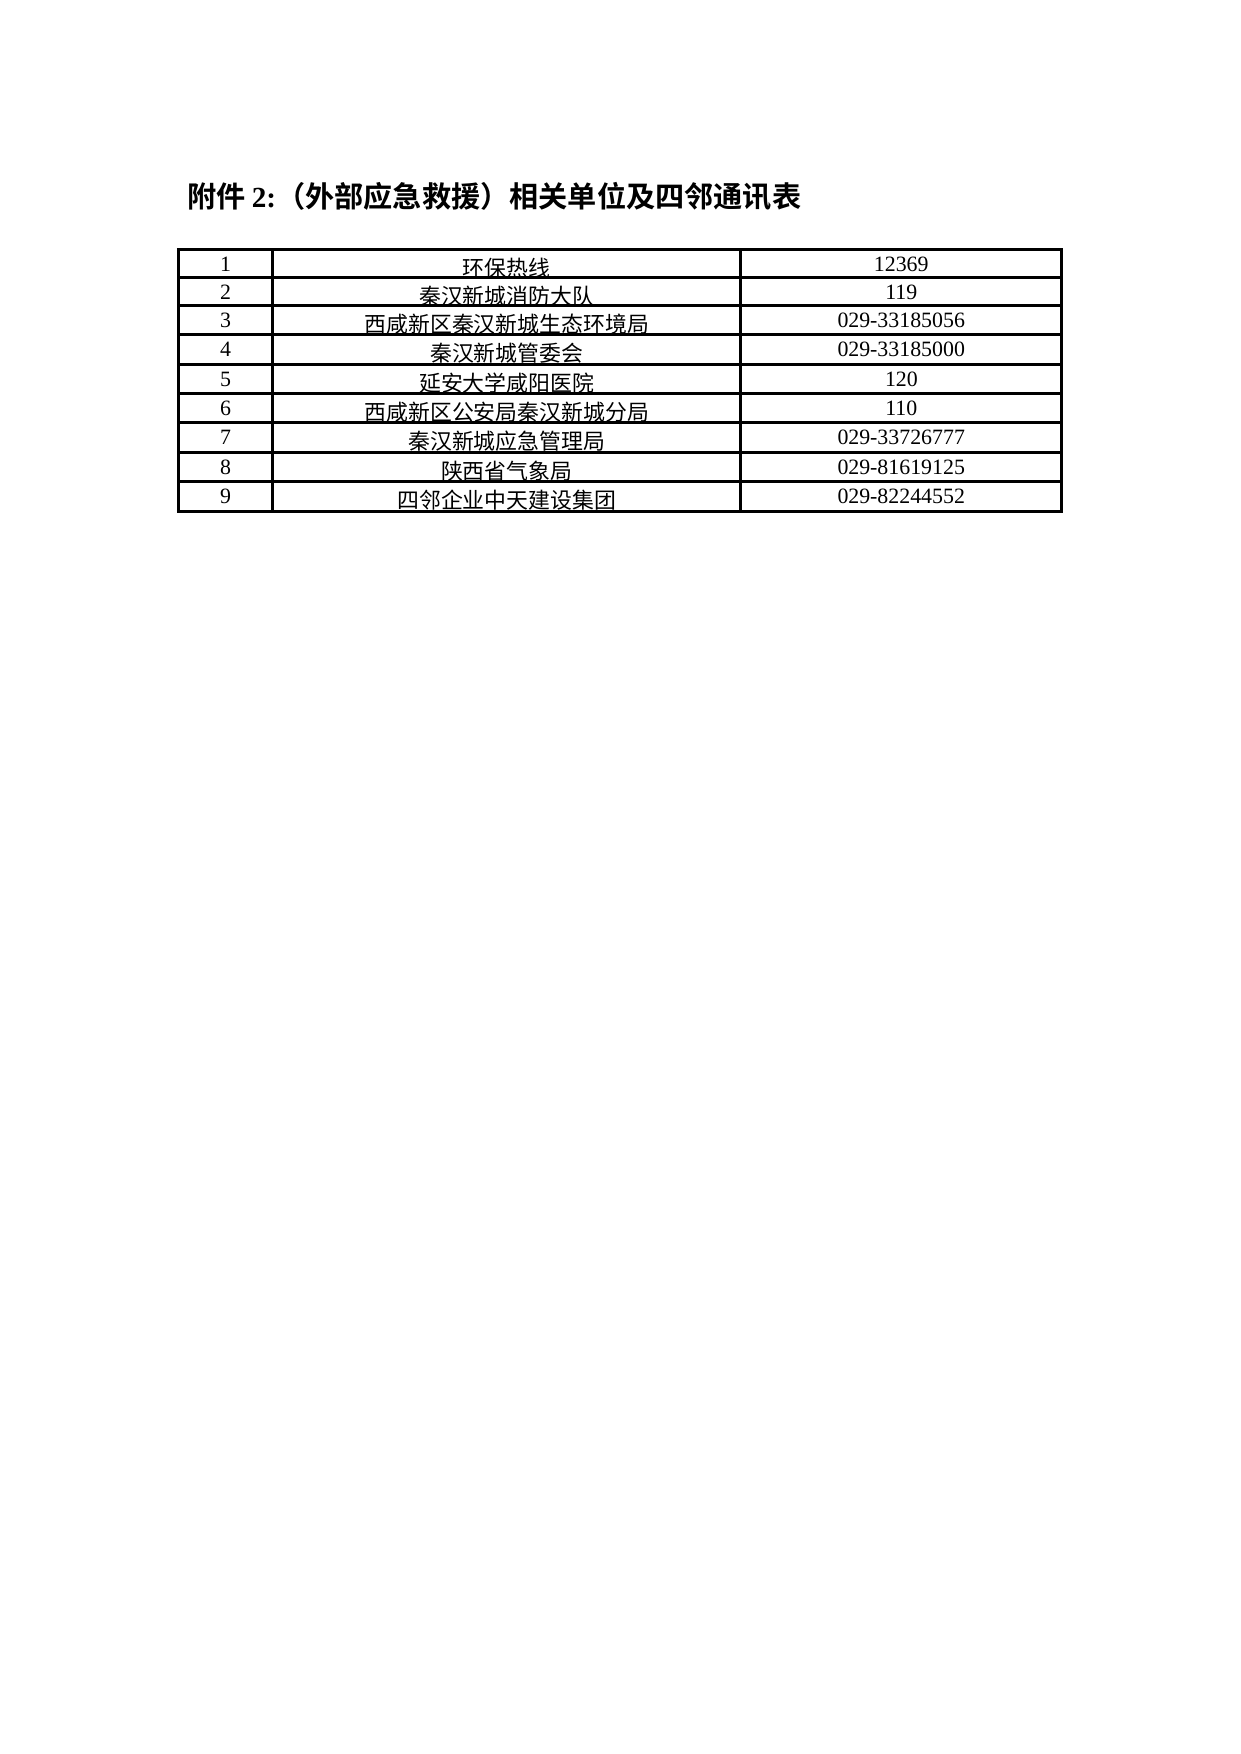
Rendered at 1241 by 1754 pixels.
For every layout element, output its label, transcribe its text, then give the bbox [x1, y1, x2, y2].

table_cell 西咸新区公安局秦汉新城分局 [274, 395, 739, 421]
table_header 环保热线 [274, 251, 739, 276]
table_cell 8 [180, 454, 271, 480]
table_cell 3 [180, 307, 271, 333]
table_cell 秦汉新城应急管理局 [274, 424, 739, 451]
table_cell 陕西省气象局 [274, 454, 739, 480]
table_cell 四邻企业中天建设集团 [274, 483, 739, 510]
table_cell 029-82244552 [742, 483, 1060, 510]
table_header 12369 [742, 251, 1060, 276]
table_cell 2 [180, 279, 271, 304]
table_cell 秦汉新城消防大队 [274, 279, 739, 304]
table_cell 029-33185056 [742, 307, 1060, 333]
table_header 1 [180, 251, 271, 276]
table_cell 110 [742, 395, 1060, 421]
table_cell 9 [180, 483, 271, 510]
table_cell 西咸新区秦汉新城生态环境局 [274, 307, 739, 333]
table_cell 029-33185000 [742, 336, 1060, 362]
text 附件2:（外部应急救援）相关单位及四邻通讯表 [187, 162, 1053, 227]
table_cell 7 [180, 424, 271, 451]
table_cell 6 [180, 395, 271, 421]
table_cell 119 [742, 279, 1060, 304]
table_cell 029-81619125 [742, 454, 1060, 480]
table_cell 4 [180, 336, 271, 362]
table_cell 029-33726777 [742, 424, 1060, 451]
table_cell 延安大学咸阳医院 [274, 366, 739, 392]
table_cell 120 [742, 366, 1060, 392]
table_cell 秦汉新城管委会 [274, 336, 739, 362]
table_cell 5 [180, 366, 271, 392]
